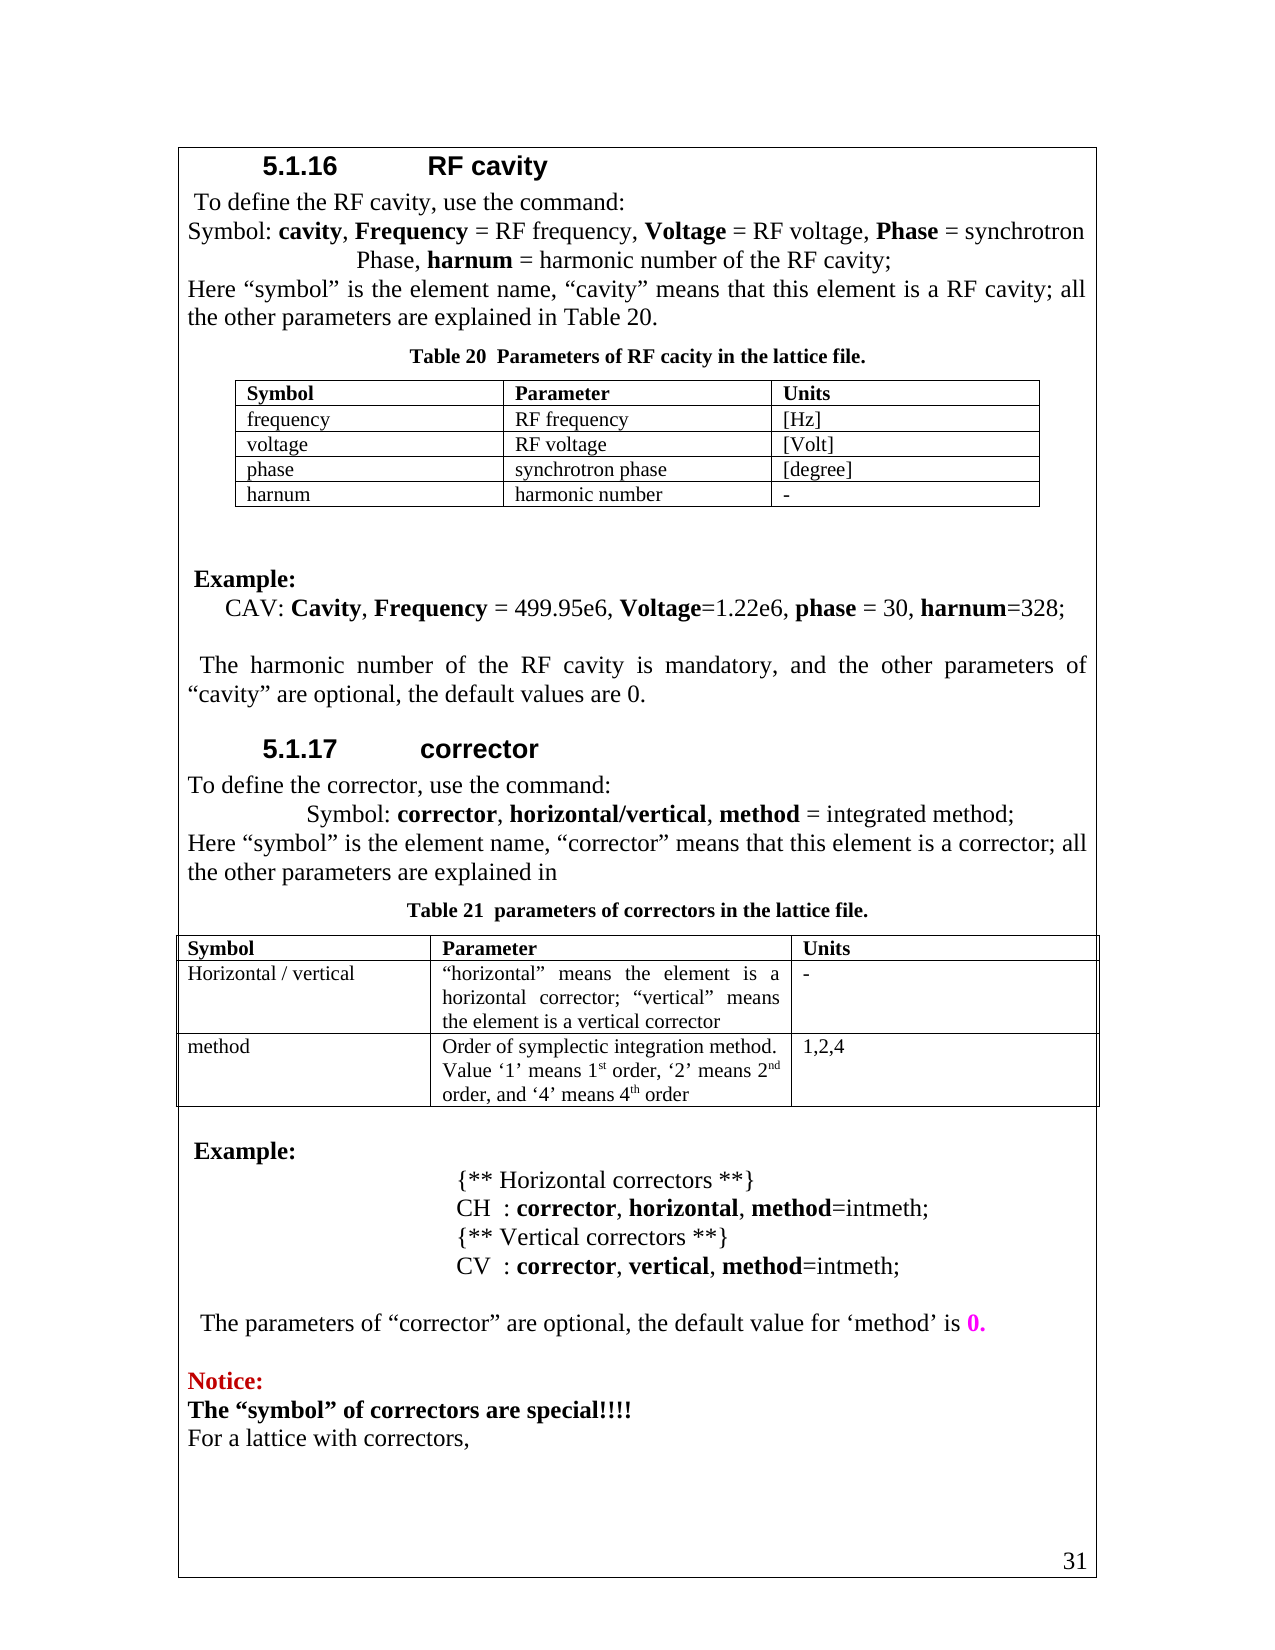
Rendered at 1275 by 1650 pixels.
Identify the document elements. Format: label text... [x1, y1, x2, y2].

text For a lattice with correctors, [187, 1423, 1088, 1452]
text The harmonic number of the RF cavity is mandatory, and the other parameters of “cavity” are optional, the default values are 0. [187, 651, 1088, 708]
text CV : corrector, vertical, method=intmeth; [456, 1251, 1088, 1280]
table_header Symbol [236, 381, 503, 405]
table_cell [degree] [772, 457, 1039, 481]
table_cell voltage [236, 432, 503, 456]
text Here “symbol” is the element name, “cavity” means that this element is a RF cavity; all the other parameters are explained in Table 20. [187, 274, 1088, 331]
table_cell phase [236, 457, 503, 481]
subtitle corrector [262, 733, 1088, 764]
text {** Horizontal correctors **} [456, 1165, 1088, 1193]
table_header Units [772, 381, 1039, 405]
table_cell harmonic number [504, 482, 771, 506]
table_header Parameter [431, 936, 791, 960]
table_cell Horizontal / vertical [179, 961, 430, 1033]
text The “symbol” of correctors are special!!!! [187, 1395, 1088, 1423]
table_header Units [792, 936, 1096, 960]
text Phase, harnum = harmonic number of the RF cavity; [187, 245, 1088, 274]
text {** Vertical correctors **} [456, 1222, 1088, 1251]
table_cell [Volt] [772, 432, 1039, 456]
table_cell harnum [236, 482, 503, 506]
text CAV: Cavity, Frequency = 499.95e6, Voltage=1.22e6, phase = 30, harnum=328; [187, 593, 1088, 622]
text Table 20 Parameters of RF cacity in the lattice file. [187, 344, 1088, 368]
text Here “symbol” is the element name, “corrector” means that this element is a corrector; all the other parameters are explained in [187, 828, 1088, 886]
text Example: [187, 1136, 1088, 1165]
text To define the corrector, use the command: [187, 771, 1088, 799]
table_cell synchrotron phase [504, 457, 771, 481]
table_header Parameter [504, 381, 771, 405]
table_cell method [179, 1034, 430, 1106]
table_cell frequency [236, 406, 503, 431]
table_cell “horizontal” means the element is a horizontal corrector; “vertical” means the element is a vertical corrector [431, 961, 791, 1033]
table_header Symbol [179, 936, 430, 960]
text To define the RF cavity, use the command: [187, 187, 1088, 216]
text Table 21 parameters of correctors in the lattice file. [187, 898, 1088, 922]
text Notice: [187, 1366, 1088, 1395]
text Symbol: corrector, horizontal/vertical, method = integrated method; [306, 799, 1088, 828]
table_cell - [772, 482, 1039, 506]
table_cell - [792, 961, 1096, 1033]
table_cell [Hz] [772, 406, 1039, 431]
text CH : corrector, horizontal, method=intmeth; [456, 1193, 1088, 1222]
table_cell Order of symplectic integration method. Value ‘1’ means 1st order, ‘2’ means 2nd order, and ‘4’ means 4th order [431, 1034, 791, 1106]
text Symbol: cavity, Frequency = RF frequency, Voltage = RF voltage, Phase = synchrotron [187, 216, 1088, 245]
subtitle RF cavity [262, 150, 1088, 181]
table_cell 1,2,4 [792, 1034, 1096, 1106]
text The parameters of “corrector” are optional, the default value for ‘method’ is 0. [187, 1308, 1088, 1337]
text Example: [187, 564, 1088, 593]
table_cell RF voltage [504, 432, 771, 456]
table_cell RF frequency [504, 406, 771, 431]
